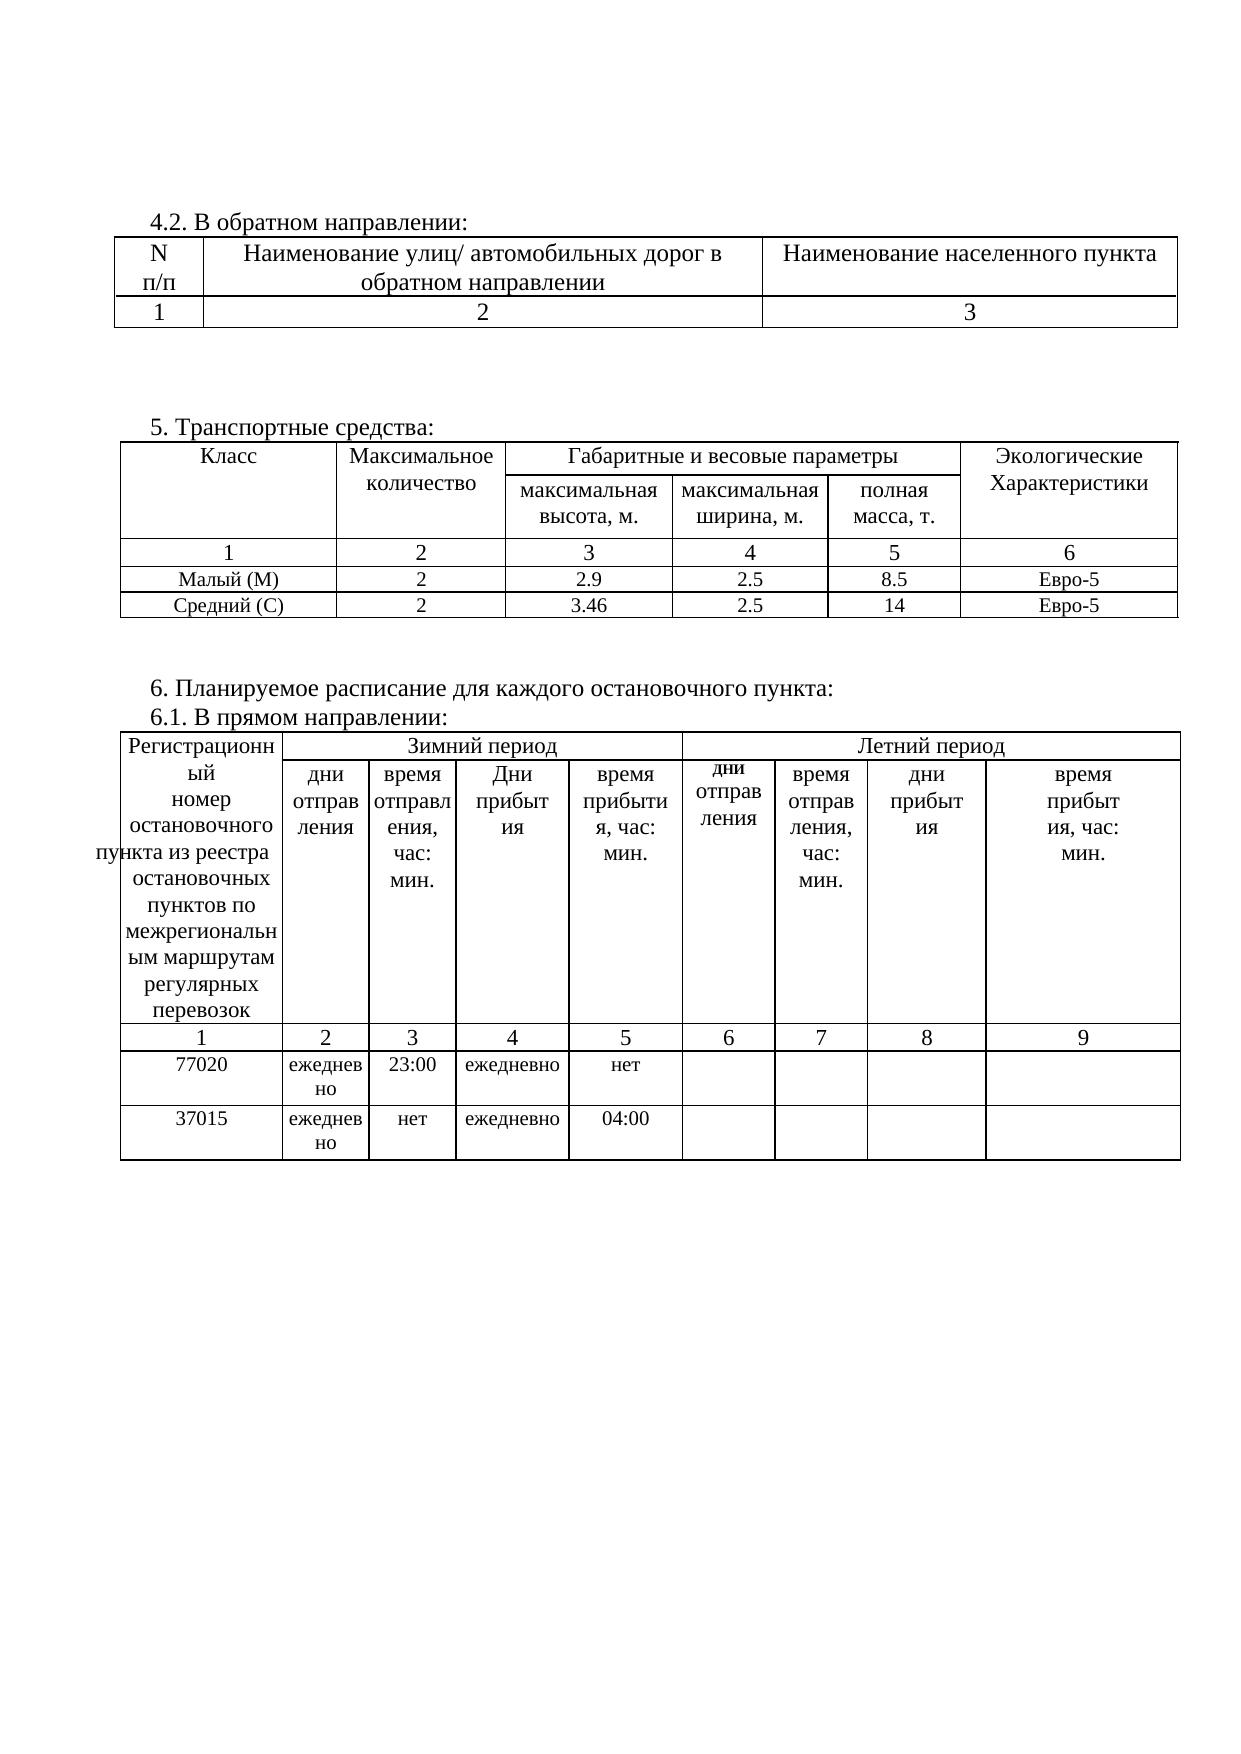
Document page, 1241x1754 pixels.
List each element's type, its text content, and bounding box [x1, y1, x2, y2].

table_cell нет [370, 1106, 455, 1159]
table_cell 23:00 [370, 1052, 455, 1105]
table_cell максимальная высота, м. [506, 476, 672, 538]
table_cell 2.5 [673, 593, 827, 617]
table_cell 9 [987, 1024, 1180, 1050]
table_cell Малый (М) [121, 567, 336, 591]
table_header Класс [121, 443, 336, 538]
table_cell дни прибыт ия [868, 761, 985, 1022]
table_cell 1 [121, 539, 336, 566]
table_cell ежедневно [283, 1106, 368, 1159]
table_cell 1 [115, 296, 203, 327]
table_cell 6 [683, 1024, 774, 1050]
table_cell 6 [961, 539, 1177, 566]
table_cell Средний (С) [121, 593, 336, 617]
table_cell 14 [829, 593, 960, 617]
table_cell 4 [457, 1024, 568, 1050]
table_cell максимальная ширина, м. [673, 476, 827, 538]
table_cell ежедневно [283, 1052, 368, 1105]
table_cell 04:00 [570, 1106, 682, 1159]
table_cell время прибыт ия, час: мин. [987, 761, 1180, 1022]
table_cell [868, 1106, 985, 1159]
table_header Наименование населенного пункта [763, 238, 1177, 295]
table_cell 77020 [121, 1052, 282, 1105]
text 6.1. В прямом направлении: [150, 702, 1090, 731]
table_cell Евро-5 [961, 567, 1177, 591]
text 6. Планируемое расписание для каждого остановочного пункта: [150, 673, 1090, 702]
table_cell 37015 [121, 1106, 282, 1159]
text 5. Транспортные средства: [150, 412, 1090, 441]
table_cell 2 [283, 1024, 368, 1050]
table_cell 8.5 [829, 567, 960, 591]
table_cell [683, 1106, 774, 1159]
table_header Летний период [683, 733, 1180, 759]
table_cell время отправл ения, час: мин. [370, 761, 455, 1022]
table_cell [987, 1106, 1180, 1159]
table_cell 2 [337, 539, 505, 566]
table_cell 2 [337, 567, 505, 591]
table_cell 2.5 [673, 567, 827, 591]
table_cell 7 [776, 1024, 867, 1050]
table_cell 2 [337, 593, 505, 617]
table_cell 3 [763, 295, 1177, 327]
table_cell 3.46 [506, 593, 672, 617]
table_header Зимний период [283, 733, 682, 759]
table_cell ежедневно [457, 1052, 568, 1105]
table_cell 5 [570, 1024, 682, 1050]
table_cell нет [570, 1052, 682, 1105]
table_cell Евро-5 [961, 593, 1177, 617]
table_header Экологические Характеристики [961, 443, 1177, 538]
table_cell ДНИ отправ ления [683, 761, 774, 1022]
table_cell дни отправ ления [283, 761, 368, 1022]
table_header N п/п [115, 238, 203, 295]
table_cell полная масса, т. [829, 476, 960, 538]
table_cell время прибыти я, час: мин. [570, 761, 682, 1022]
table_cell время отправ ления, час: мин. [776, 761, 867, 1022]
table_cell 1 [121, 1024, 282, 1050]
table_cell ежедневно [457, 1106, 568, 1159]
table_cell 2.9 [506, 567, 672, 591]
table_cell 8 [868, 1024, 985, 1050]
table_cell [683, 1052, 774, 1105]
table_header Наименование улиц/ автомобильных дорог в обратном направлении [204, 238, 762, 295]
table_cell [868, 1052, 985, 1105]
table_cell 4 [673, 539, 827, 566]
table_header Максимальное количество [337, 443, 505, 538]
table_header Габаритные и весовые параметры [506, 443, 960, 474]
table_cell 2 [204, 297, 762, 327]
table_cell Дни прибыт ия [457, 761, 568, 1022]
table_cell [776, 1106, 867, 1159]
table_cell 5 [829, 539, 960, 566]
table_cell 3 [370, 1024, 455, 1050]
table_cell 3 [506, 539, 672, 566]
table_header Регистрационный номер остановочного пункта из реестра остановочных пунктов по межрегиональным маршрутам регулярных перевозок [121, 733, 282, 1022]
table_cell [776, 1052, 867, 1105]
table_cell [987, 1052, 1180, 1105]
text 4.2. В обратном направлении: [150, 207, 1090, 236]
